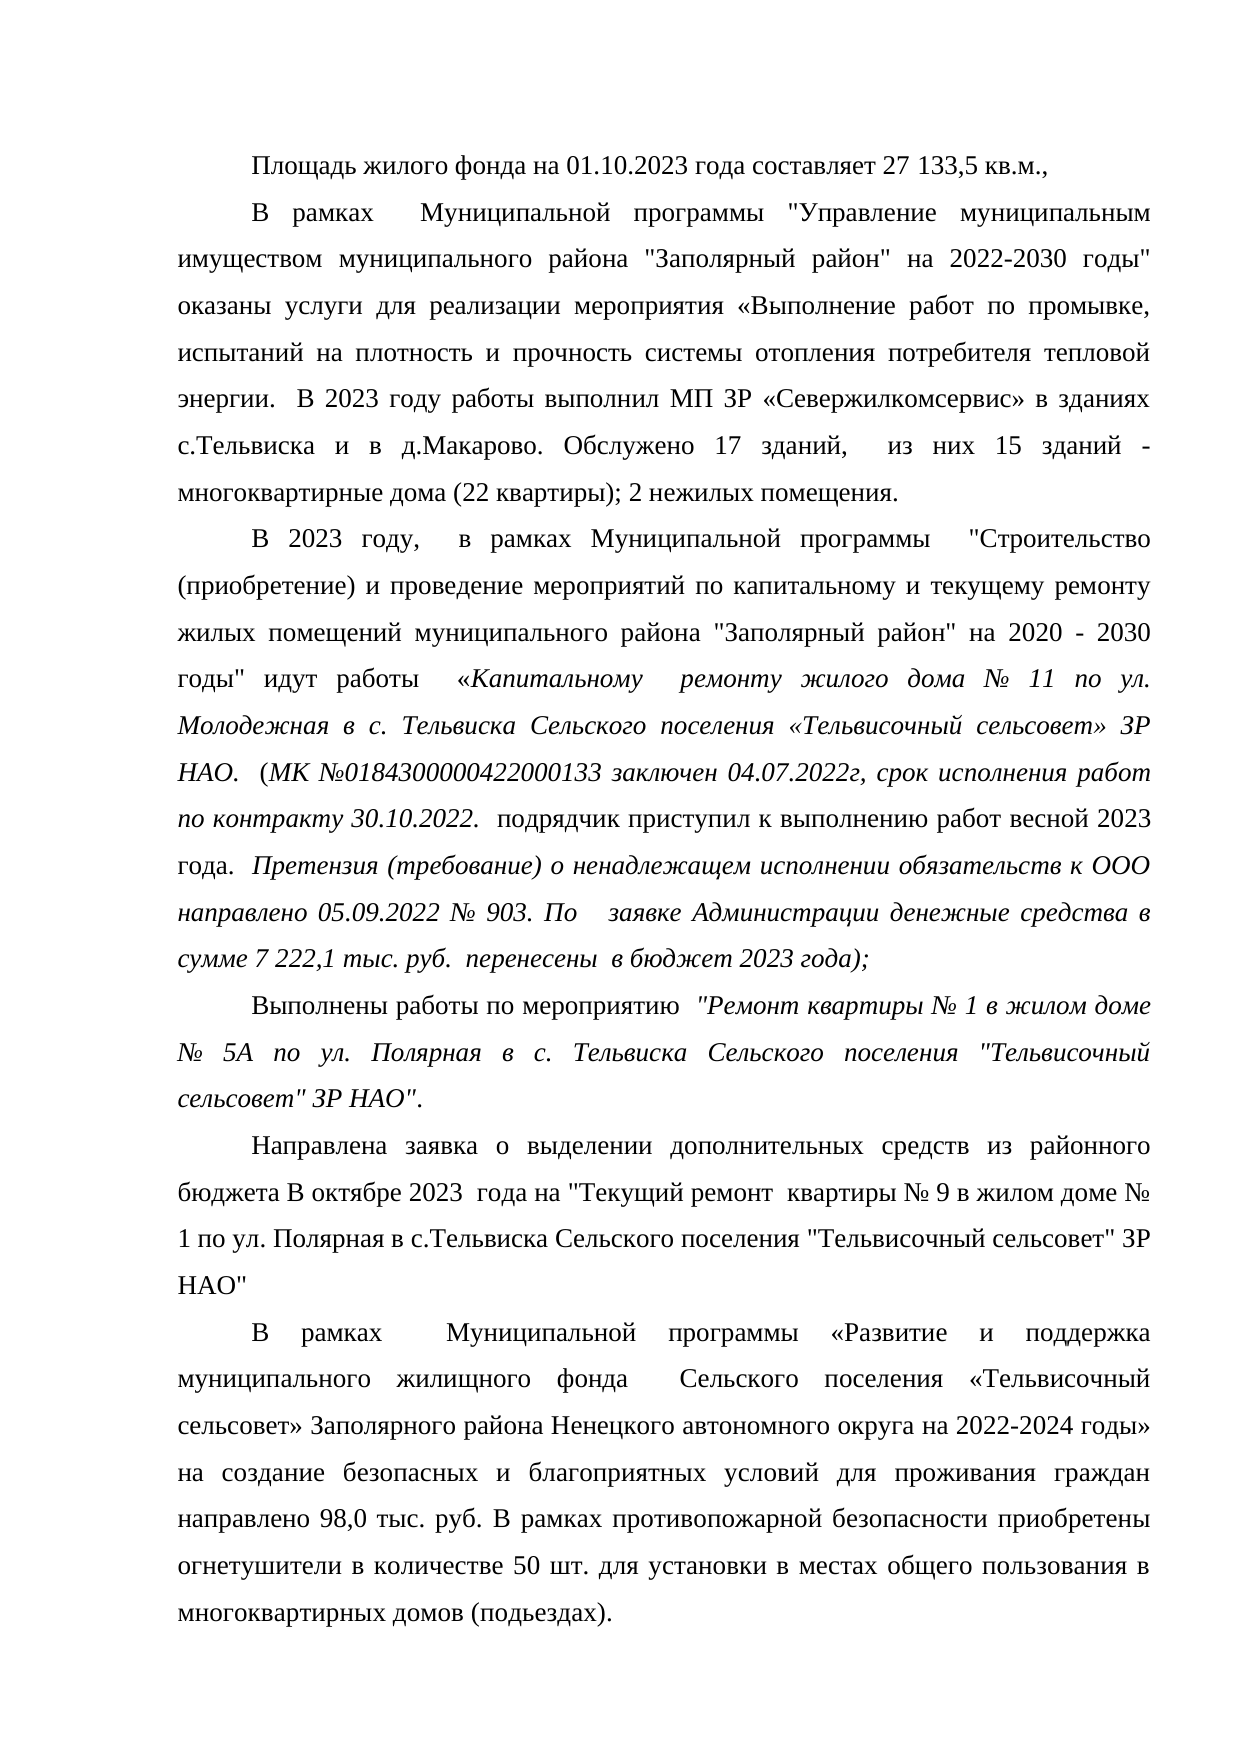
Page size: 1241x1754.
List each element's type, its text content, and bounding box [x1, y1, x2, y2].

text В 2023 году, в рамках Муниципальной программы "Строительство (приобретение) и проведение мероприятий по капитальному и текущему ремонту жилых помещений муниципального района "Заполярный район" на 2020 - 2030 годы" идут работы «Капитальному ремонту жилого дома № 11 по ул. Молодежная в с. Тельвиска Сельского поселения «Тельвисочный сельсовет» ЗР НАО. (МК №0184300000422000133 заключен 04.07.2022г, срок исполнения работ по контракту 30.10.2022. подрядчик приступил к выполнению работ весной 2023 года. Претензия (требование) о ненадлежащем исполнении обязательств к ООО направлено 05.09.2022 № 903. По заявке Администрации денежные средства в сумме 7 222,1 тыс. руб. перенесены в бюджет 2023 года); [177, 523, 1152, 974]
text Направлена заявка о выделении дополнительных средств из районного бюджета В октябре 2023 года на "Текущий ремонт квартиры № 9 в жилом доме № 1 по ул. Полярная в с.Тельвиска Сельского поселения "Тельвисочный сельсовет" ЗР НАО" [177, 1129, 1152, 1300]
text В рамках Муниципальной программы «Развитие и поддержка муниципального жилищного фонда Сельского поселения «Тельвисочный сельсовет» Заполярного района Ненецкого автономного округа на 2022-2024 годы» на создание безопасных и благоприятных условий для проживания граждан направлено 98,0 тыс. руб. В рамках противопожарной безопасности приобретены огнетушители в количестве 50 шт. для установки в местах общего пользования в многоквартирных домов (подьездах). [177, 1316, 1152, 1627]
text Площадь жилого фонда на 01.10.2023 года составляет 27 133,5 кв.м., [177, 149, 1152, 180]
text В рамках Муниципальной программы "Управление муниципальным имуществом муниципального района "Заполярный район" на 2022-2030 годы" оказаны услуги для реализации мероприятия «Выполнение работ по промывке, испытаний на плотность и прочность системы отопления потребителя тепловой энергии. В 2023 году работы выполнил МП ЗР «Севержилкомсервис» в зданиях с.Тельвиска и в д.Макарово. Обслужено 17 зданий, из них 15 зданий - многоквартирные дома (22 квартиры); 2 нежилых помещения. [177, 196, 1152, 507]
text Выполнены работы по мероприятию "Ремонт квартиры № 1 в жилом доме № 5А по ул. Полярная в с. Тельвиска Сельского поселения "Тельвисочный сельсовет" ЗР НАО". [177, 989, 1152, 1114]
